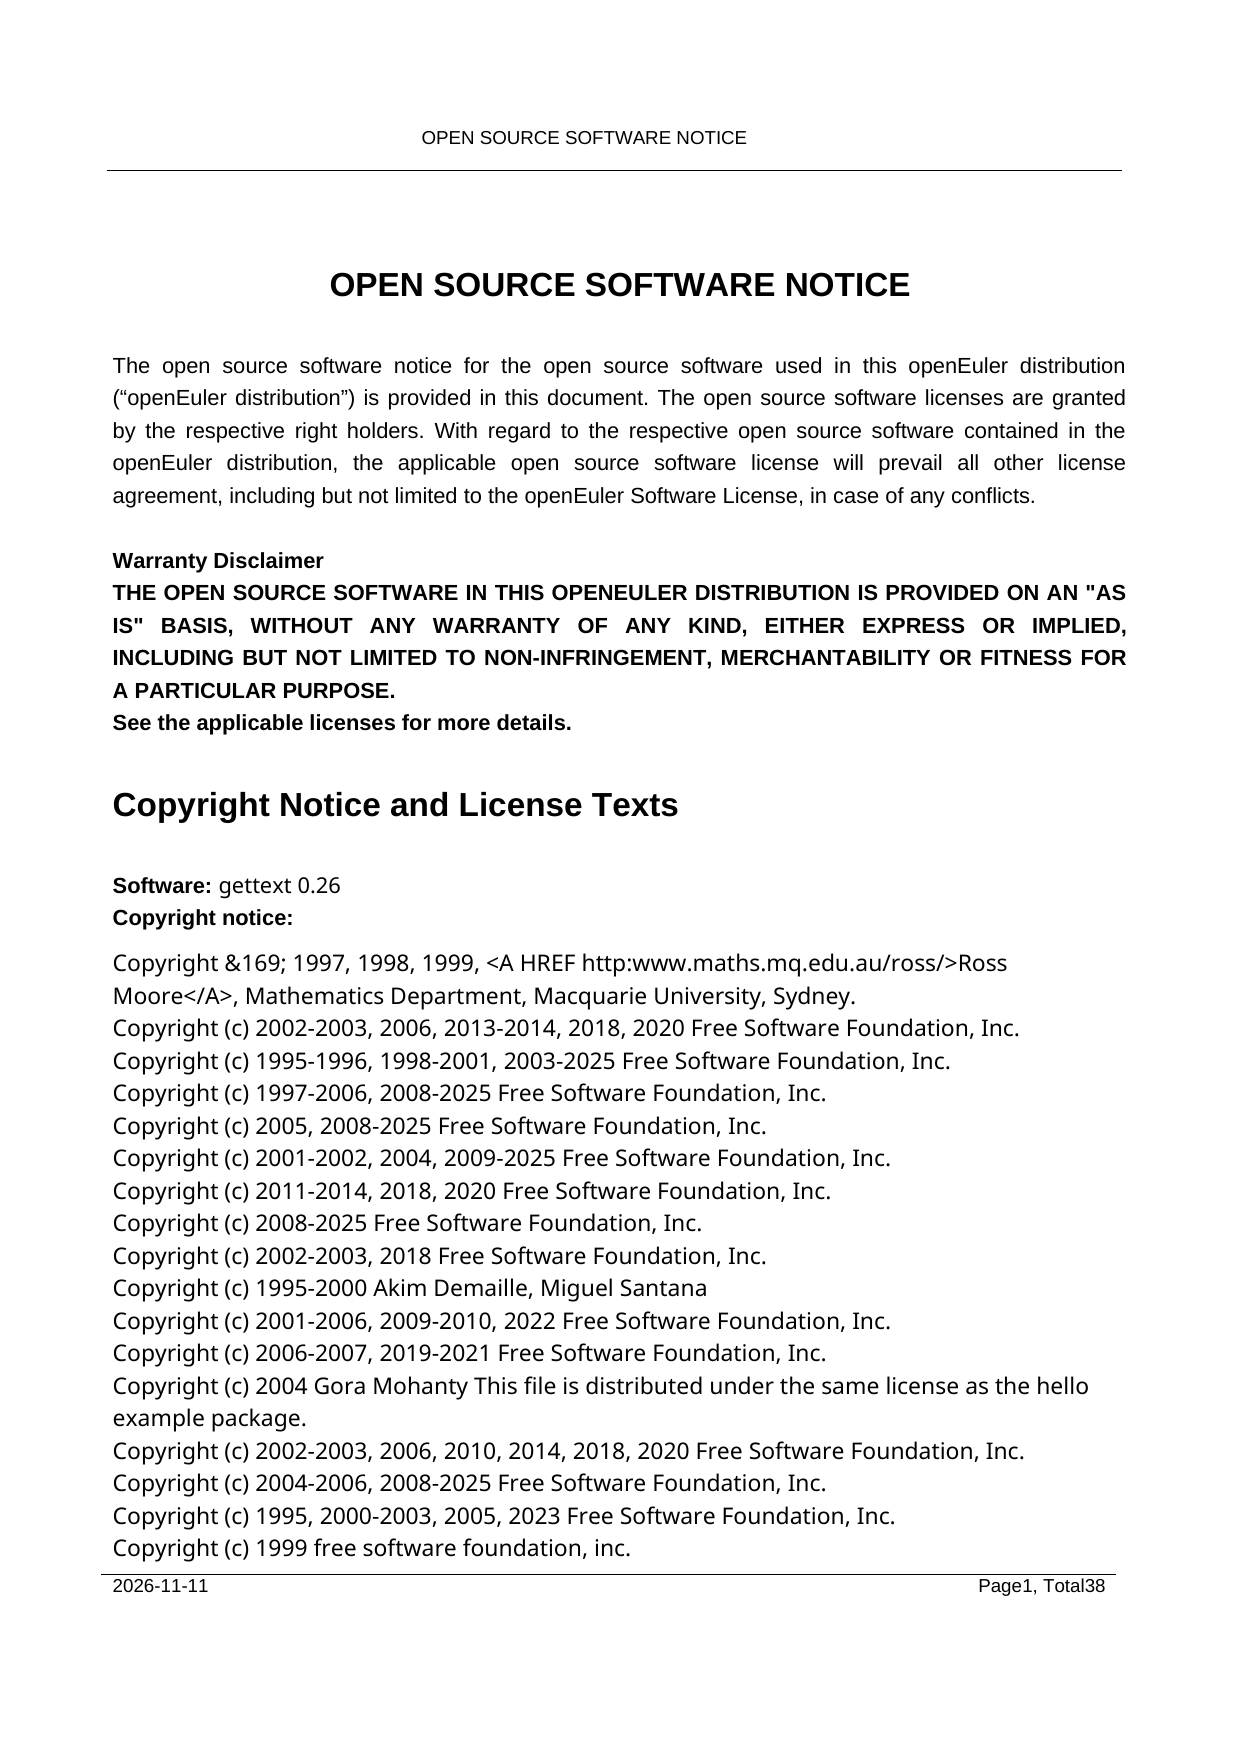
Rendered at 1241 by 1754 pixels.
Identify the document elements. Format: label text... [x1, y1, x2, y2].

text THE OPEN SOURCE SOFTWARE IN THIS OPENEULER DISTRIBUTION IS PROVIDED ON AN "AS IS" BASIS, WITHOUT ANY WARRANTY OF ANY KIND, EITHER EXPRESS OR IMPLIED, INCLUDING BUT NOT LIMITED TO NON-INFRINGEMENT, MERCHANTABILITY OR FITNESS FOR A PARTICULAR PURPOSE. See the applicable licenses for more details. [112, 576, 1128, 739]
text Copyright notice: [112, 901, 1128, 934]
text Warranty Disclaimer [112, 544, 1128, 576]
text Copyright Notice and License Texts [112, 771, 1128, 836]
title Software: gettext 0.26 [112, 869, 1128, 901]
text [112, 947, 1128, 1564]
text The open source software notice for the open source software used in this openEuler distribution (“openEuler distribution”) is provided in this document. The open source software licenses are granted by the respective right holders. With regard to the respective open source software contained in the openEuler distribution, the applicable open source software license will prevail all other license agreement, including but not limited to the openEuler Software License, in case of any conflicts. [112, 349, 1128, 511]
text OPEN SOURCE SOFTWARE NOTICE [112, 251, 1128, 316]
